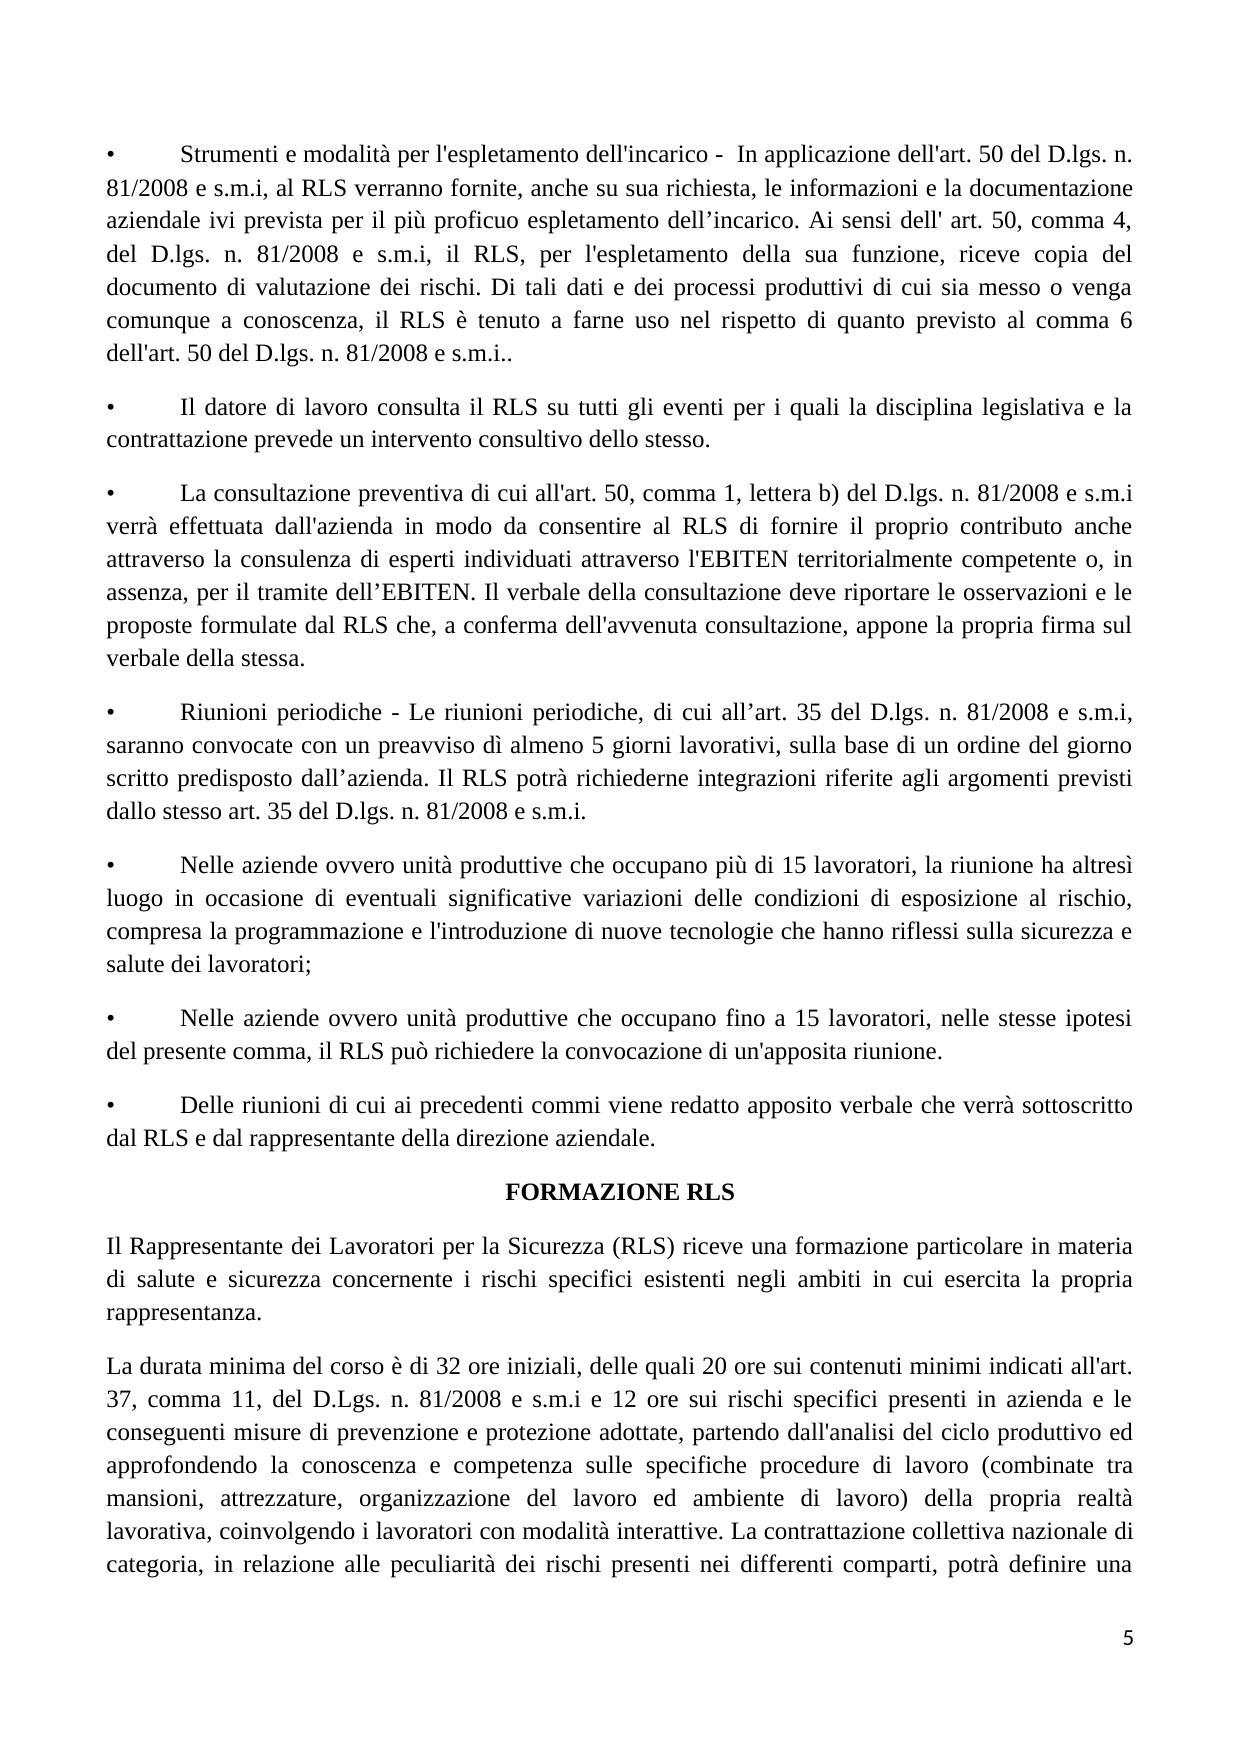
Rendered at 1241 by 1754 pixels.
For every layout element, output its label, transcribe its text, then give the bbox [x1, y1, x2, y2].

text FORMAZIONE RLS [106, 1177, 1134, 1206]
text • Il datore di lavoro consulta il RLS su tutti gli eventi per i quali la disciplina legislativa e la contrattazione prevede un intervento consultivo dello stesso. [106, 392, 1134, 453]
text • Nelle aziende ovvero unità produttive che occupano fino a 15 lavoratori, nelle stesse ipotesi del presente comma, il RLS può richiedere la convocazione di un'apposita riunione. [106, 1003, 1134, 1065]
text • Strumenti e modalità per l'espletamento dell'incarico - In applicazione dell'art. 50 del D.lgs. n. 81/2008 e s.m.i, al RLS verranno fornite, anche su sua richiesta, le informazioni e la documentazione aziendale ivi prevista per il più proficuo espletamento dell’incarico. Ai sensi dell' art. 50, comma 4, del D.lgs. n. 81/2008 e s.m.i, il RLS, per l'espletamento della sua funzione, riceve copia del documento di valutazione dei rischi. Di tali dati e dei processi produttivi di cui sia messo o venga comunque a conoscenza, il RLS è tenuto a farne uso nel rispetto di quanto previsto al comma 6 dell'art. 50 del D.lgs. n. 81/2008 e s.m.i.. [106, 139, 1134, 366]
text • Nelle aziende ovvero unità produttive che occupano più di 15 lavoratori, la riunione ha altresì luogo in occasione di eventuali significative variazioni delle condizioni di esposizione al rischio, compresa la programmazione e l'introduzione di nuove tecnologie che hanno riflessi sulla sicurezza e salute dei lavoratori; [106, 850, 1134, 978]
text • La consultazione preventiva di cui all'art. 50, comma 1, lettera b) del D.lgs. n. 81/2008 e s.m.i verrà effettuata dall'azienda in modo da consentire al RLS di fornire il proprio contributo anche attraverso la consulenza di esperti individuati attraverso l'EBITEN territorialmente competente o, in assenza, per il tramite dell’EBITEN. Il verbale della consultazione deve riportare le osservazioni e le proposte formulate dal RLS che, a conferma dell'avvenuta consultazione, appone la propria firma sul verbale della stessa. [106, 478, 1134, 672]
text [106, 1351, 1134, 1578]
text • Delle riunioni di cui ai precedenti commi viene redatto apposito verbale che verrà sottoscritto dal RLS e dal rappresentante della direzione aziendale. [106, 1090, 1134, 1152]
text • Riunioni periodiche - Le riunioni periodiche, di cui all’art. 35 del D.lgs. n. 81/2008 e s.m.i, saranno convocate con un preavviso dì almeno 5 giorni lavorativi, sulla base di un ordine del giorno scritto predisposto dall’azienda. Il RLS potrà richiederne integrazioni riferite agli argomenti previsti dallo stesso art. 35 del D.lgs. n. 81/2008 e s.m.i. [106, 697, 1134, 825]
text Il Rappresentante dei Lavoratori per la Sicurezza (RLS) riceve una formazione particolare in materia di salute e sicurezza concernente i rischi specifici esistenti negli ambiti in cui esercita la propria rappresentanza. [106, 1231, 1134, 1326]
